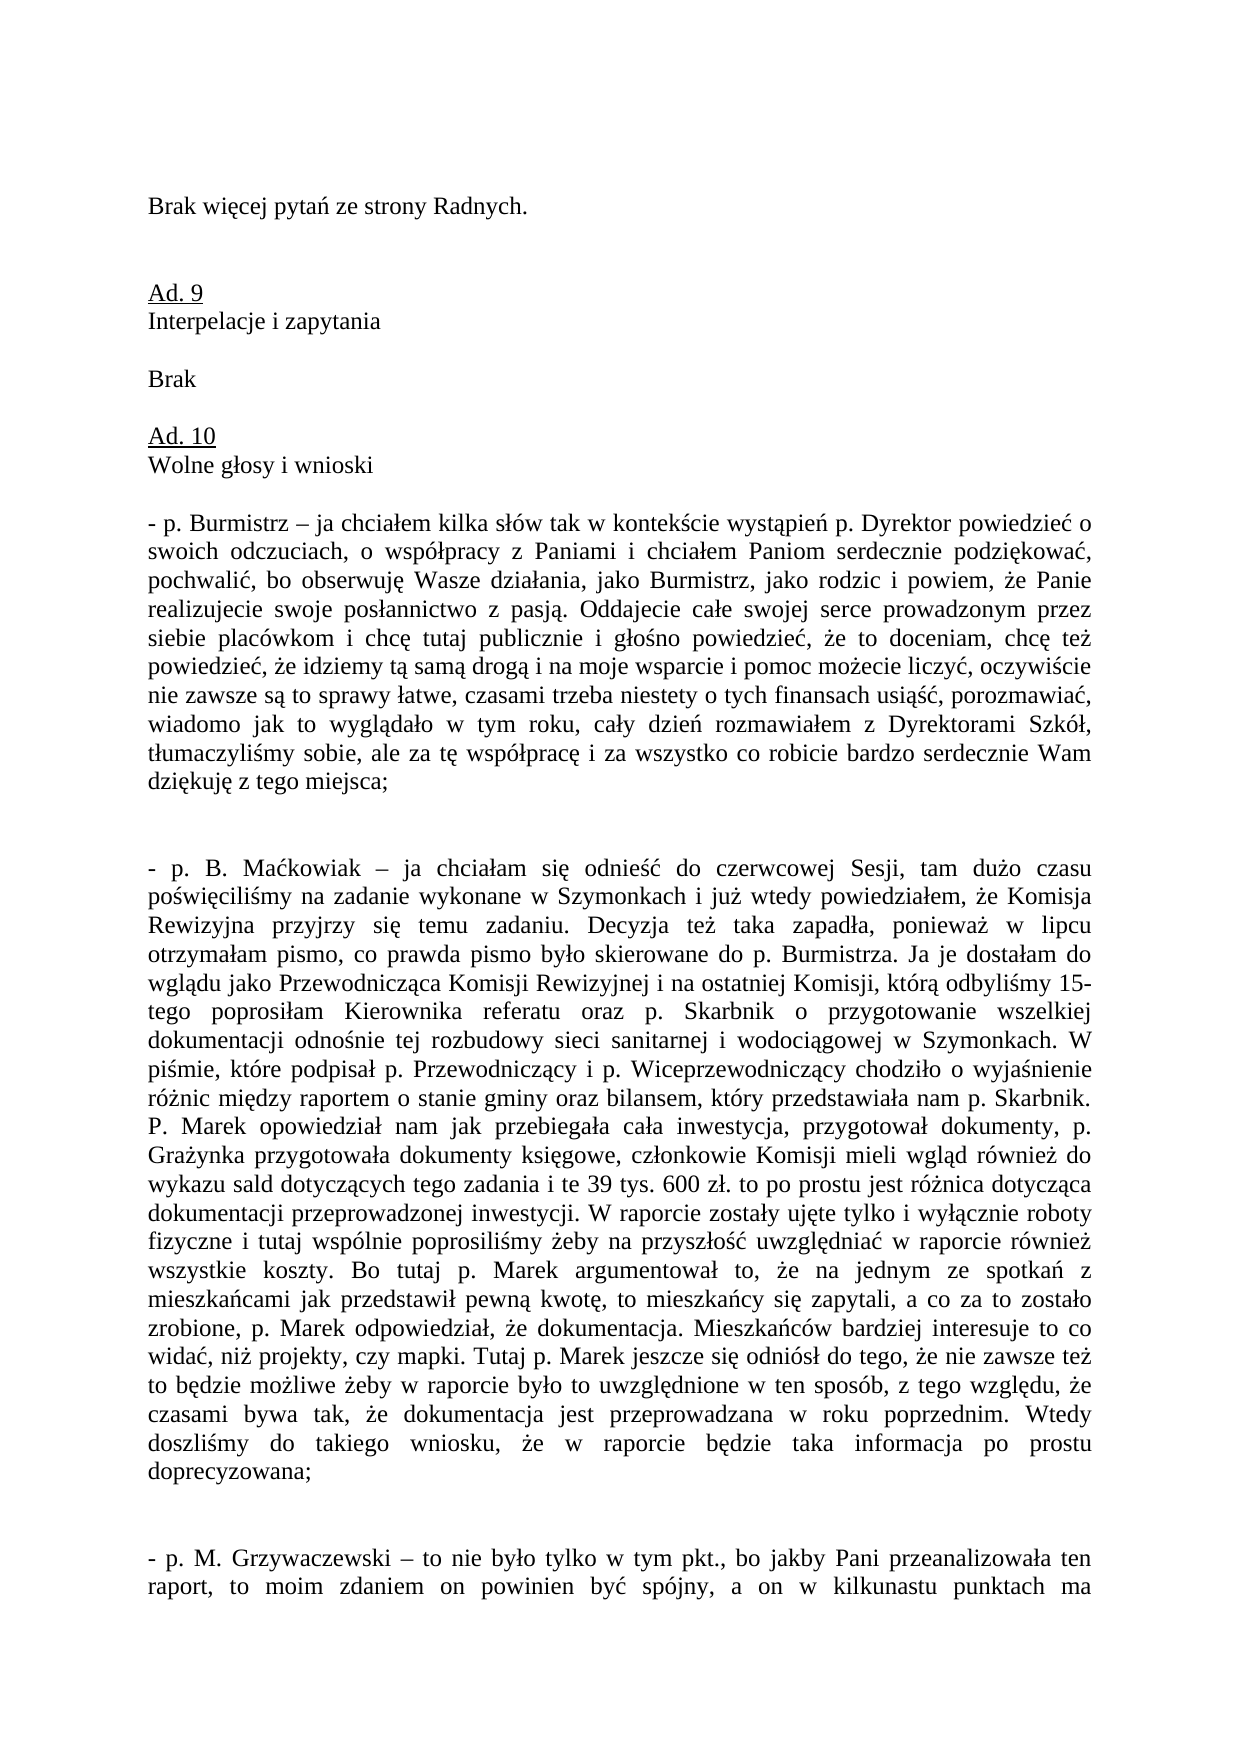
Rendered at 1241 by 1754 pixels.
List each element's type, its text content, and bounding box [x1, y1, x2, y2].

text - p. Burmistrz – ja chciałem kilka słów tak w kontekście wystąpień p. Dyrektor powiedzieć o swoich odczuciach, o współpracy z Paniami i chciałem Paniom serdecznie podziękować, pochwalić, bo obserwuję Wasze działania, jako Burmistrz, jako rodzic i powiem, że Panie realizujecie swoje posłannictwo z pasją. Oddajecie całe swojej serce prowadzonym przez siebie placówkom i chcę tutaj publicznie i głośno powiedzieć, że to doceniam, chcę też powiedzieć, że idziemy tą samą drogą i na moje wsparcie i pomoc możecie liczyć, oczywiście nie zawsze są to sprawy łatwe, czasami trzeba niestety o tych finansach usiąść, porozmawiać, wiadomo jak to wyglądało w tym roku, cały dzień rozmawiałem z Dyrektorami Szkół, tłumaczyliśmy sobie, ale za tę współpracę i za wszystko co robicie bardzo serdecznie Wam dziękuję z tego miejsca; [148, 508, 1093, 795]
text Ad. 10 [148, 421, 1093, 450]
text Ad. 9 [148, 278, 1093, 306]
text Interpelacje i zapytania [148, 306, 1093, 335]
text - p. B. Maćkowiak – ja chciałam się odnieść do czerwcowej Sesji, tam dużo czasu poświęciliśmy na zadanie wykonane w Szymonkach i już wtedy powiedziałem, że Komisja Rewizyjna przyjrzy się temu zadaniu. Decyzja też taka zapadła, ponieważ w lipcu otrzymałam pismo, co prawda pismo było skierowane do p. Burmistrza. Ja je dostałam do wglądu jako Przewodnicząca Komisji Rewizyjnej i na ostatniej Komisji, którą odbyliśmy 15-tego poprosiłam Kierownika referatu oraz p. Skarbnik o przygotowanie wszelkiej dokumentacji odnośnie tej rozbudowy sieci sanitarnej i wodociągowej w Szymonkach. W piśmie, które podpisał p. Przewodniczący i p. Wiceprzewodniczący chodziło o wyjaśnienie różnic między raportem o stanie gminy oraz bilansem, który przedstawiała nam p. Skarbnik. P. Marek opowiedział nam jak przebiegała cała inwestycja, przygotował dokumenty, p. Grażynka przygotowała dokumenty księgowe, członkowie Komisji mieli wgląd również do wykazu sald dotyczących tego zadania i te 39 tys. 600 zł. to po prostu jest różnica dotycząca dokumentacji przeprowadzonej inwestycji. W raporcie zostały ujęte tylko i wyłącznie roboty fizyczne i tutaj wspólnie poprosiliśmy żeby na przyszłość uwzględniać w raporcie również wszystkie koszty. Bo tutaj p. Marek argumentował to, że na jednym ze spotkań z mieszkańcami jak przedstawił pewną kwotę, to mieszkańcy się zapytali, a co za to zostało zrobione, p. Marek odpowiedział, że dokumentacja. Mieszkańców bardziej interesuje to co widać, niż projekty, czy mapki. Tutaj p. Marek jeszcze się odniósł do tego, że nie zawsze też to będzie możliwe żeby w raporcie było to uwzględnione w ten sposób, z tego względu, że czasami bywa tak, że dokumentacja jest przeprowadzana w roku poprzednim. Wtedy doszliśmy do takiego wniosku, że w raporcie będzie taka informacja po prostu doprecyzowana; [148, 853, 1093, 1485]
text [148, 1543, 1093, 1600]
text Wolne głosy i wnioski [148, 450, 1093, 479]
text Brak [148, 364, 1093, 393]
text Brak więcej pytań ze strony Radnych. [148, 191, 1093, 220]
